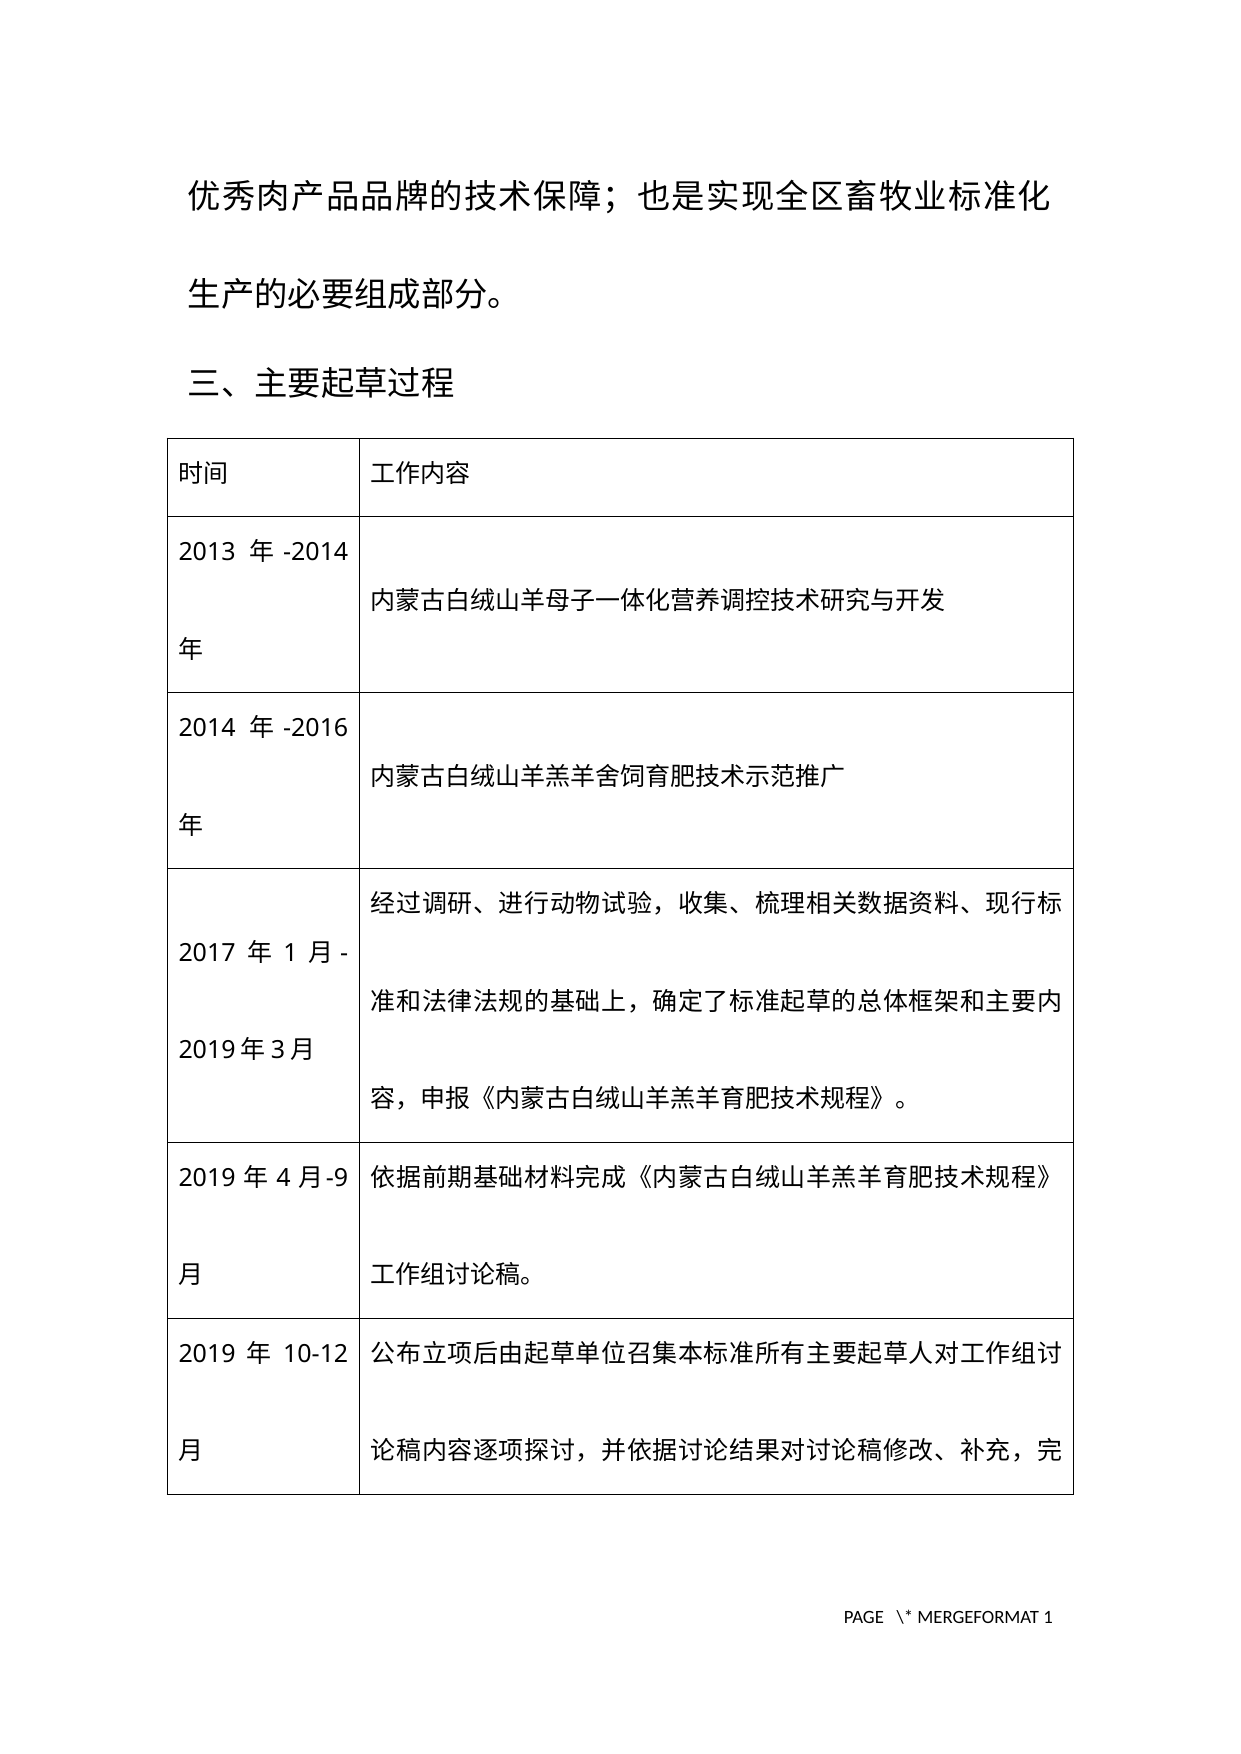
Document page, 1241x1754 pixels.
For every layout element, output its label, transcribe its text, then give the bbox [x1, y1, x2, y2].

table_cell 内蒙古白绒山羊羔羊舍饲育肥技术示范推广 [360, 693, 1073, 868]
table_header 时间 [168, 439, 359, 516]
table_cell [360, 1319, 1073, 1494]
table_cell 内蒙古白绒山羊母子一体化营养调控技术研究与开发 [360, 517, 1073, 692]
table_cell 2017年1月-2019年3月 [168, 869, 359, 1142]
table_cell 经过调研、进行动物试验，收集、梳理相关数据资料、现行标准和法律法规的基础上，确定了标准起草的总体框架和主要内容，申报《内蒙古白绒山羊羔羊育肥技术规程》。 [360, 869, 1073, 1142]
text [187, 162, 1053, 324]
table_header 工作内容 [360, 439, 1073, 516]
table_cell 2013年-2014年 [168, 517, 359, 692]
table_cell 2019年10-12月 [168, 1319, 359, 1494]
table_cell 2019年4月-9月 [168, 1143, 359, 1318]
table_cell 依据前期基础材料完成《内蒙古白绒山羊羔羊育肥技术规程》工作组讨论稿。 [360, 1143, 1073, 1318]
text 三、主要起草过程 [187, 348, 1053, 413]
table_cell 2014年-2016年 [168, 693, 359, 868]
